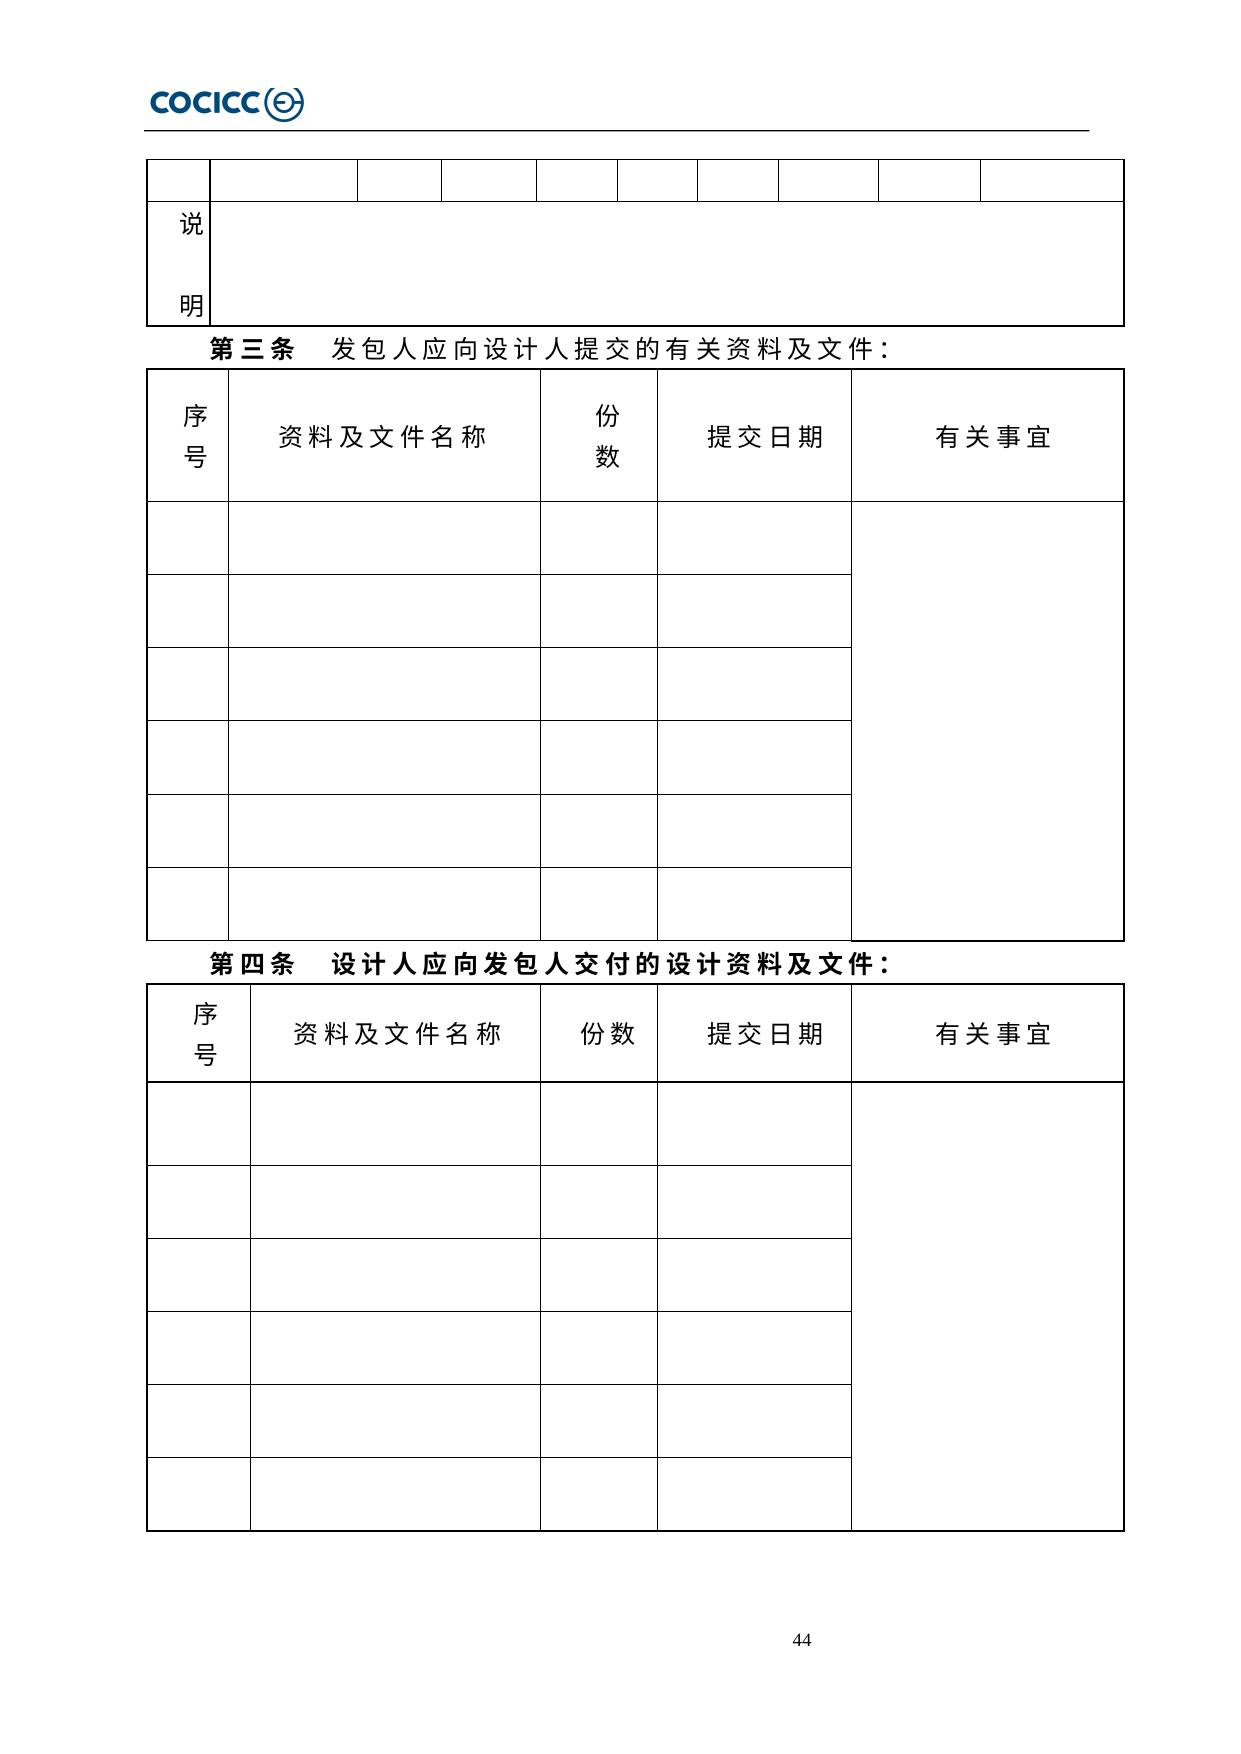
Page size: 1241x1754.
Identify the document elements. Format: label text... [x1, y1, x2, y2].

table_header 份 数 [541, 370, 657, 501]
table_header 有关事宜 [852, 370, 1123, 501]
table_header 序号 [148, 985, 250, 1081]
table_cell [658, 648, 851, 720]
table_header 序 号 [148, 370, 228, 501]
table_header 资料及文件名称 [251, 985, 540, 1081]
table_cell [442, 160, 536, 201]
table_cell [148, 1239, 250, 1311]
table_cell [658, 1083, 851, 1164]
table_cell [148, 868, 228, 940]
table_cell [541, 1166, 657, 1238]
table_cell [541, 795, 657, 867]
table_cell [148, 648, 228, 720]
table_cell [537, 160, 617, 201]
table_cell [852, 502, 1123, 940]
table_cell [229, 648, 540, 720]
table_cell [211, 160, 357, 201]
table_header 有关事宜 [852, 985, 1123, 1081]
text 第四条 设计人应向发包人交付的设计资料及文件： [149, 942, 1092, 983]
table_cell [541, 721, 657, 793]
table_cell [148, 1166, 250, 1238]
table_cell [251, 1239, 540, 1311]
table_cell [229, 795, 540, 867]
table_cell [358, 160, 441, 201]
table_cell [852, 1083, 1123, 1530]
table_cell 说 明 [148, 202, 209, 325]
table_cell [779, 160, 878, 201]
table_cell [148, 1385, 250, 1457]
table_cell [541, 868, 657, 940]
table_cell [658, 1458, 851, 1530]
table_cell [879, 160, 980, 201]
table_cell [148, 721, 228, 793]
table_cell [541, 1458, 657, 1530]
table_cell [541, 1083, 657, 1164]
table_cell [541, 502, 657, 574]
table_cell [148, 1083, 250, 1164]
table_cell [251, 1385, 540, 1457]
table_cell [658, 575, 851, 647]
table_cell [251, 1166, 540, 1238]
table_cell [541, 1385, 657, 1457]
picture [147, 88, 308, 128]
table_cell [698, 160, 778, 201]
table_header 资料及文件名称 [229, 370, 540, 501]
table_cell [251, 1083, 540, 1164]
table_cell [148, 1312, 250, 1384]
table_cell [618, 160, 697, 201]
table_cell [148, 1458, 250, 1530]
table_cell [229, 575, 540, 647]
table_cell [658, 868, 851, 940]
table_cell [148, 502, 228, 574]
table_cell [251, 1458, 540, 1530]
table_header 份数 [541, 985, 657, 1081]
table_cell [229, 502, 540, 574]
table_cell [541, 575, 657, 647]
table_cell [658, 1239, 851, 1311]
table_cell [541, 1312, 657, 1384]
table_cell [658, 1385, 851, 1457]
table_cell [658, 502, 851, 574]
table_cell [541, 1239, 657, 1311]
table_header 提交日期 [658, 370, 851, 501]
table_cell [229, 721, 540, 793]
table_cell [148, 160, 209, 201]
table_cell [229, 868, 540, 940]
table_cell [658, 1312, 851, 1384]
text 第三条 发包人应向设计人提交的有关资料及文件： [149, 327, 1092, 368]
table_cell [658, 1166, 851, 1238]
table_cell [658, 795, 851, 867]
table_cell [541, 648, 657, 720]
table_cell [251, 1312, 540, 1384]
table_cell [148, 795, 228, 867]
table_cell [148, 575, 228, 647]
table_cell [211, 202, 1123, 325]
table_header 提交日期 [658, 985, 851, 1081]
table_cell [658, 721, 851, 793]
